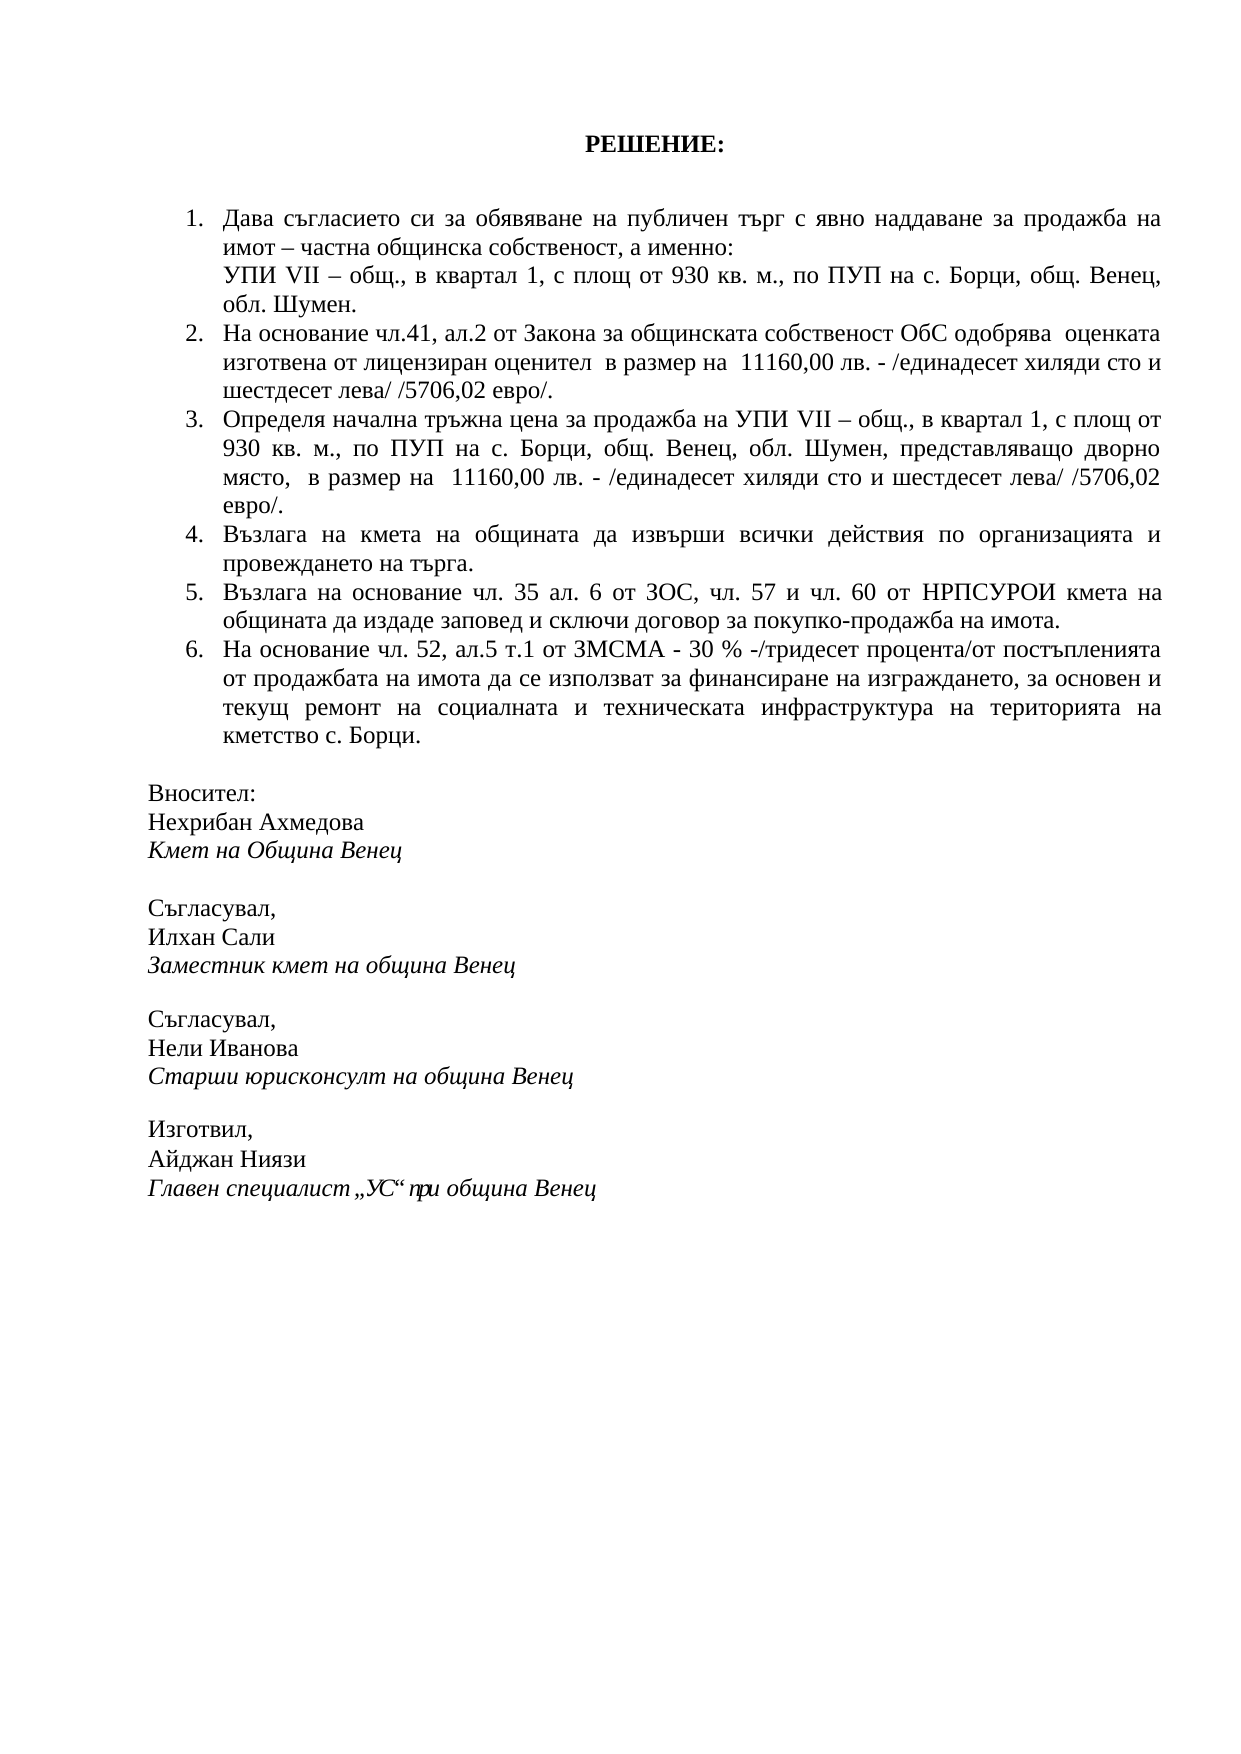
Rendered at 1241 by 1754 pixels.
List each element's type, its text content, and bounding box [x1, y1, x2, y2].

text Съгласувал, [148, 1004, 1162, 1033]
text Изготвил, [148, 1114, 1162, 1144]
list Възлага на кмета на общината да извърши всички действия по организацията и провеждането на търга. [185, 519, 1162, 577]
text Нехрибан Ахмедова [148, 807, 1162, 835]
list На основание чл. 52, ал.5 т.1 от ЗМСМА - 30 % -/тридесет процента/от постъпленията от продажбата на имота да се използват за финансиране на изграждането, за основен и текущ ремонт на социалната и техническата инфраструктура на територията на кметство с. Борци. [185, 634, 1162, 749]
text Съгласувал, [148, 893, 1162, 922]
list УПИ VII – общ., в квартал 1, с площ от 930 кв. м., по ПУП на с. Борци, общ. Венец, обл. Шумен. [223, 260, 1162, 318]
text Илхан Сали [148, 922, 1162, 950]
text Нели Иванова [148, 1033, 1162, 1061]
text Айджан Ниязи [148, 1144, 1162, 1173]
text Главен специалист „УС“ при община Венец [148, 1173, 1162, 1202]
text РЕШЕНИЕ: [148, 129, 1162, 157]
text Старши юрисконсулт на община Венец [148, 1061, 1162, 1090]
list На основание чл.41, ал.2 от Закона за общинската собственост ОбС одобрява оценката изготвена от лицензиран оценител в размер на 11160,00 лв. - /единадесет хиляди сто и шестдесет лева/ /5706,02 евро/. [185, 318, 1162, 404]
list Възлага на основание чл. 35 ал. 6 от ЗОС, чл. 57 и чл. 60 от НРПСУРОИ кмета на общината да издаде заповед и сключи договор за покупко-продажба на имота. [185, 577, 1162, 634]
list Определя начална тръжна цена за продажба на УПИ VII – общ., в квартал 1, с площ от 930 кв. м., по ПУП на с. Борци, общ. Венец, обл. Шумен, представляващо дворно място, в размер на 11160,00 лв. - /единадесет хиляди сто и шестдесет лева/ /5706,02 евро/. [185, 404, 1162, 519]
list Дава съгласието си за обявяване на публичен търг с явно наддаване за продажба на имот – частна общинска собственост, а именно: [185, 203, 1162, 260]
text Кмет на Община Венец [148, 835, 1162, 864]
text Заместник кмет на община Венец [148, 950, 1162, 980]
text Вносител: [148, 778, 1162, 807]
